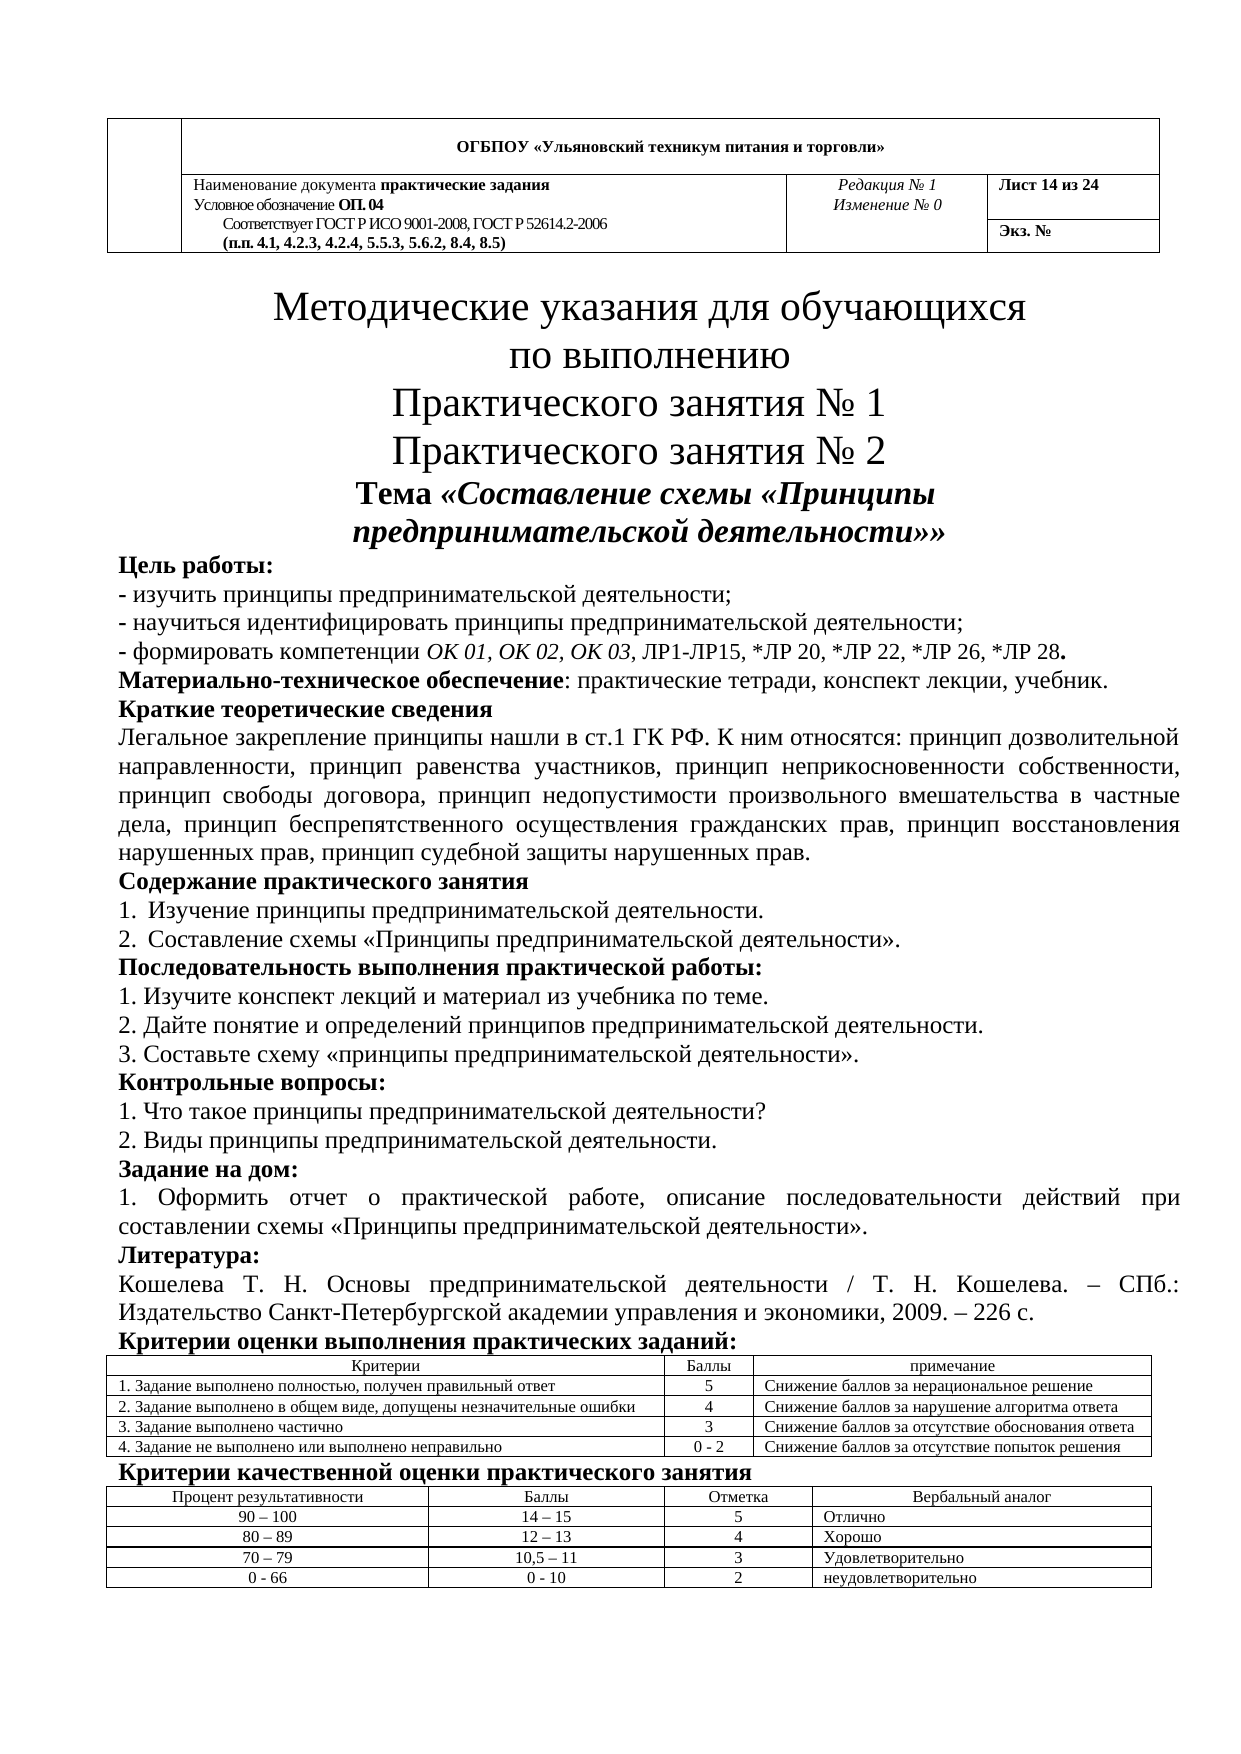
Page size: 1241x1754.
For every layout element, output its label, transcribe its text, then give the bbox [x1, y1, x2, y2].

table_cell 3 [665, 1417, 753, 1436]
table_cell 4. Задание не выполнено или выполнено неправильно [107, 1437, 664, 1456]
text Легальное закрепление принципы нашли в ст.1 ГК РФ. К ним относятся: принцип дозволительной направленности, принцип равенства участников, принцип неприкосновенности собственности, принцип свободы договора, принцип недопустимости произвольного вмешательства в частные дела, принцип беспрепятственного осуществления гражданских прав, принцип восстановления нарушенных прав, принцип судебной защиты нарушенных прав. [118, 722, 1181, 866]
text - изучить принципы предпринимательской деятельности; [118, 579, 1181, 607]
table_header Вербальный аналог [813, 1487, 1151, 1506]
table_cell 0 - 2 [665, 1437, 753, 1456]
list Составление схемы «Принципы предпринимательской деятельности». [118, 924, 1181, 952]
table_cell 3. Задание выполнено частично [107, 1417, 664, 1436]
table_cell 4 [665, 1396, 753, 1416]
text Задание на дом: [118, 1154, 1181, 1182]
table_header Баллы [429, 1487, 664, 1506]
text 1. Изучите конспект лекций и материал из учебника по теме. [118, 981, 1181, 1010]
table_cell 2 [665, 1568, 812, 1587]
text 2. Виды принципы предпринимательской деятельности. [118, 1125, 1181, 1154]
table_cell Снижение баллов за нарушение алгоритма ответа [754, 1396, 1151, 1416]
table_cell 80 – 89 [107, 1527, 428, 1546]
table_cell 4 [665, 1527, 812, 1546]
table_cell Снижение баллов за отсутствие обоснования ответа [754, 1417, 1151, 1436]
table_header Баллы [665, 1356, 753, 1375]
table_cell Хорошо [813, 1527, 1151, 1546]
text Содержание практического занятия [118, 866, 1181, 895]
table_header Процент результативности [107, 1487, 428, 1506]
text Контрольные вопросы: [118, 1067, 1181, 1096]
table_cell 70 – 79 [107, 1548, 428, 1567]
text Последовательность выполнения практической работы: [118, 952, 1181, 981]
text Методические указания для обучающихся по выполнению [118, 282, 1181, 377]
table_cell 10,5 – 11 [429, 1548, 664, 1567]
text Кошелева Т. Н. Основы предпринимательской деятельности / Т. Н. Кошелева. – СПб.: Издательство Санкт-Петербургской академии управления и экономики, 2009. – 226 с. [118, 1269, 1181, 1326]
table_cell Редакция № 1 Изменение № 0 [787, 175, 987, 252]
table_header Отметка [665, 1487, 812, 1506]
table_cell 12 – 13 [429, 1527, 664, 1546]
text Литература: [118, 1240, 1181, 1269]
table_cell 5 [665, 1376, 753, 1395]
table_header примечание [754, 1356, 1151, 1375]
table_cell Снижение баллов за нерациональное решение [754, 1376, 1151, 1395]
text 1. Оформить отчет о практической работе, описание последовательности действий при составлении схемы «Принципы предпринимательской деятельности». [118, 1182, 1181, 1240]
table_cell 14 – 15 [429, 1507, 664, 1526]
table_cell 0 - 66 [107, 1568, 428, 1587]
table_cell 3 [665, 1548, 812, 1567]
list Изучение принципы предпринимательской деятельности. [118, 895, 1181, 924]
table_cell 2. Задание выполнено в общем виде, допущены незначительные ошибки [107, 1396, 664, 1416]
text - научиться идентифицировать принципы предпринимательской деятельности; [118, 607, 1181, 636]
text Цель работы: [118, 550, 1181, 579]
text Критерии качественной оценки практического занятия [118, 1457, 1181, 1486]
table_cell неудовлетворительно [813, 1568, 1151, 1587]
text Материально-техническое обеспечение: практические тетради, конспект лекции, учебник. [118, 665, 1181, 694]
table_cell Удовлетворительно [813, 1548, 1151, 1567]
table_header Критерии [107, 1356, 664, 1375]
text Тема «Составление схемы «Принципы предпринимательской деятельности»» [118, 473, 1181, 550]
table_cell 0 - 10 [429, 1568, 664, 1587]
text 2. Дайте понятие и определений принципов предпринимательской деятельности. [118, 1010, 1181, 1039]
text 1. Что такое принципы предпринимательской деятельности? [118, 1096, 1181, 1125]
text 3. Составьте схему «принципы предпринимательской деятельности». [118, 1039, 1181, 1067]
text Критерии оценки выполнения практических заданий: [118, 1326, 1181, 1355]
table_cell 90 – 100 [107, 1507, 428, 1526]
table_cell Отлично [813, 1507, 1151, 1526]
table_header [108, 119, 181, 252]
table_cell Экз. № [988, 220, 1159, 252]
table_cell Наименование документа практические задания Условное обозначение ОП. 04 Соответствует ГОСТ Р ИСО 9001-2008, ГОСТ Р 52614.2-2006 (п.п. 4.1, 4.2.3, 4.2.4, 5.5.3, 5.6.2, 8.4, 8.5) [182, 175, 786, 252]
table_cell Лист 14 из 45 [988, 175, 1159, 219]
table_header ОГБПОУ «Ульяновский техникум питания и торговли» [182, 119, 1159, 174]
text Краткие теоретические сведения [118, 694, 1181, 722]
table_cell 5 [665, 1507, 812, 1526]
table_cell Снижение баллов за отсутствие попыток решения [754, 1437, 1151, 1456]
table_cell 1. Задание выполнено полностью, получен правильный ответ [107, 1376, 664, 1395]
text - формировать компетенции ОК 01, ОК 02, ОК 03, ЛР1-ЛР15, *ЛР 20, *ЛР 22, *ЛР 26, *ЛР 28. [118, 636, 1181, 665]
